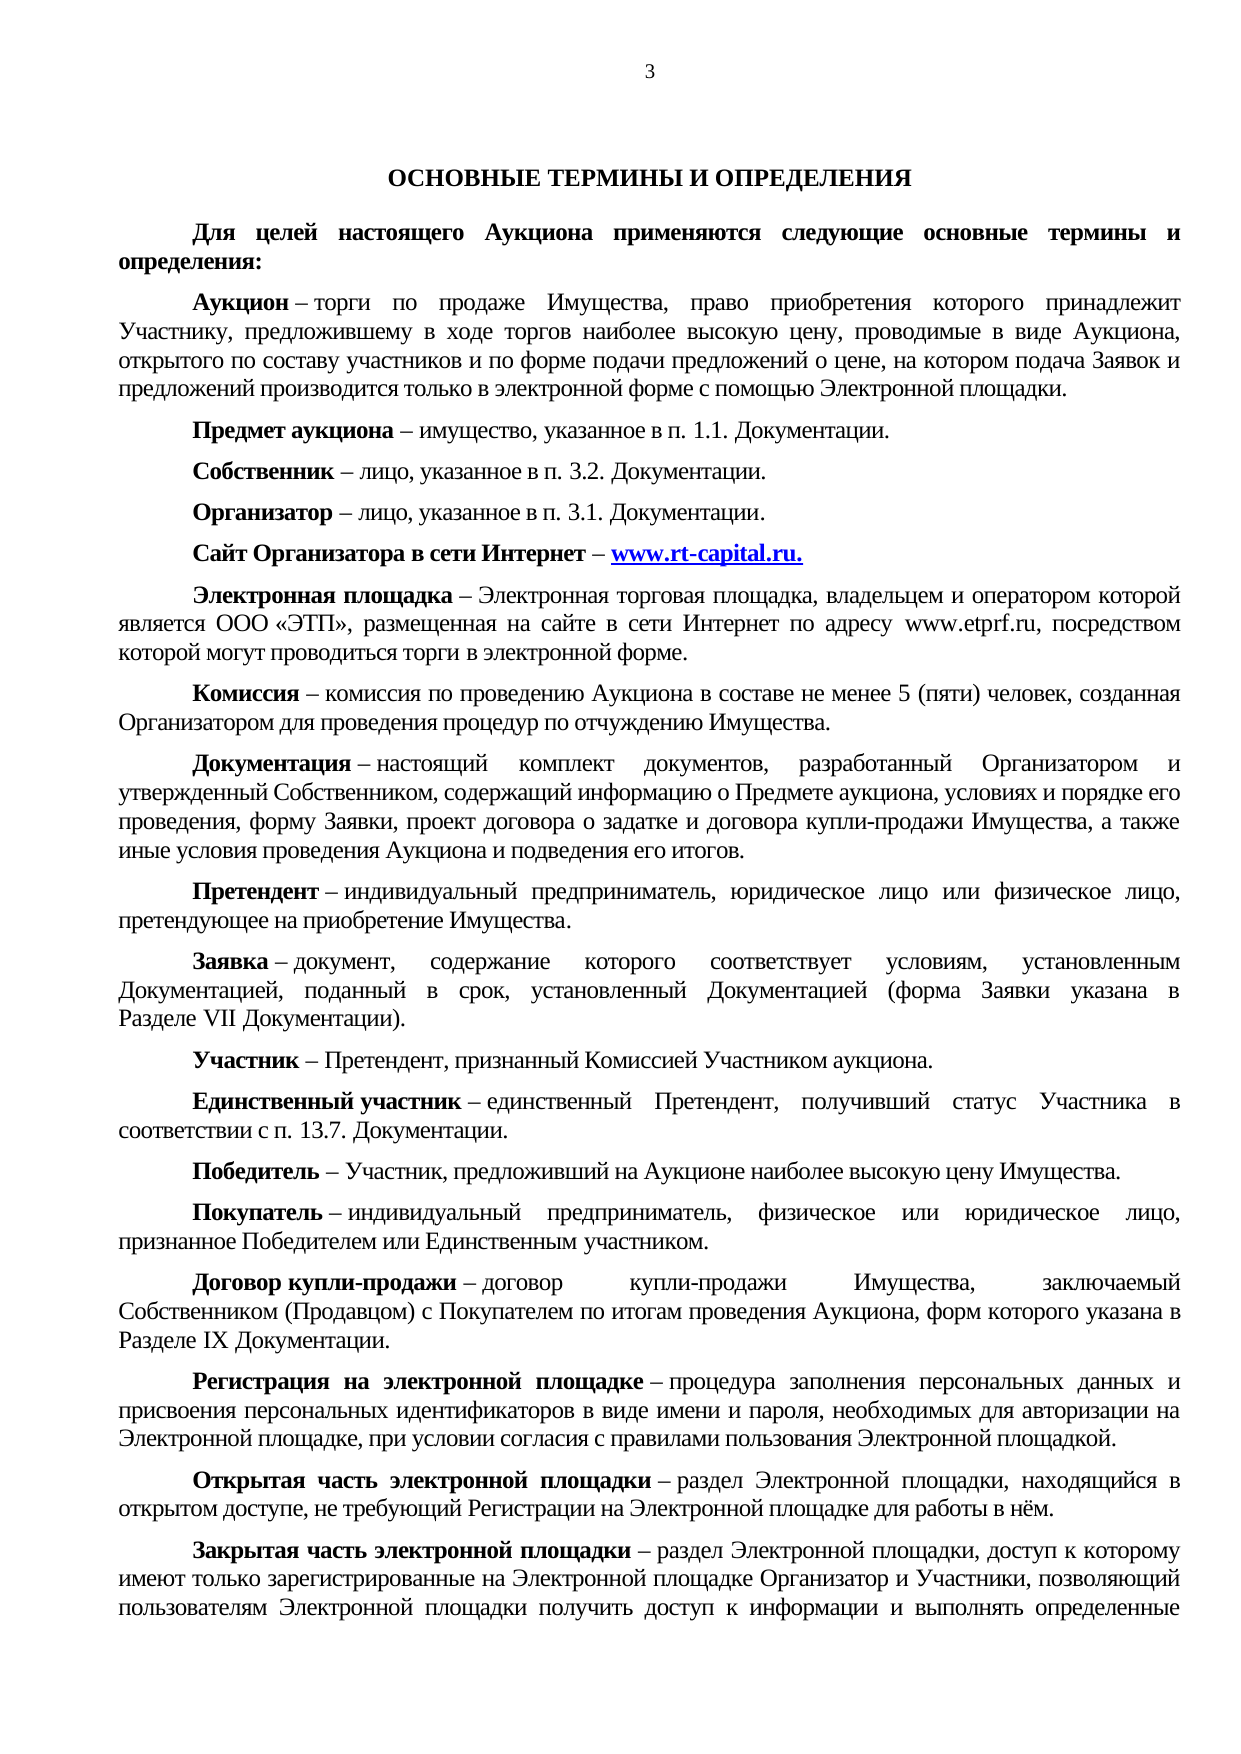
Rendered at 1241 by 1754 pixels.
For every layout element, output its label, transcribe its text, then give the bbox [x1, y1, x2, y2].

text Единственный участник – единственный Претендент, получивший статус Участника в соответствии с п. 13.7. Документации. [118, 1086, 1181, 1143]
text Электронная площадка – Электронная торговая площадка, владельцем и оператором которой является ООО «ЭТП», размещенная на сайте в сети Интернет по адресу www.etprf.ru, посредством которой могут проводиться торги в электронной форме. [118, 580, 1181, 666]
text Регистрация на электронной площадке – процедура заполнения персональных данных и присвоения персональных идентификаторов в виде имени и пароля, необходимых для авторизации на Электронной площадке, при условии согласия с правилами пользования Электронной площадкой. [118, 1366, 1181, 1452]
text Участник – Претендент, признанный Комиссией Участником аукциона. [118, 1045, 1181, 1073]
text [118, 1535, 1181, 1621]
text Для целей настоящего Аукциона применяются следующие основные термины и определения: [118, 217, 1181, 275]
text Комиссия – комиссия по проведению Аукциона в составе не менее 5 (пяти) человек, созданная Организатором для проведения процедур по отчуждению Имущества. [118, 678, 1181, 736]
text Собственник – лицо, указанное в п. 3.2. Документации. [118, 456, 1181, 485]
text Заявка – документ, содержание которого соответствует условиям, установленным Документацией, поданный в срок, установленный Документацией (форма Заявки указана в Разделе VII Документации). [118, 946, 1181, 1032]
text Покупатель – индивидуальный предприниматель, физическое или юридическое лицо, признанное Победителем или Единственным участником. [118, 1197, 1181, 1255]
text Сайт Организатора в сети Интернет – www.rt-capital.ru. [118, 538, 1181, 567]
text Претендент – индивидуальный предприниматель, юридическое лицо или физическое лицо, претендующее на приобретение Имущества. [118, 876, 1181, 933]
text Предмет аукциона – имущество, указанное в п. 1.1. Документации. [118, 415, 1181, 443]
text Договор купли-продажи – договор купли-продажи Имущества, заключаемый Собственником (Продавцом) с Покупателем по итогам проведения Аукциона, форм которого указана в Разделе IX Документации. [118, 1267, 1181, 1353]
text Документация – настоящий комплект документов, разработанный Организатором и утвержденный Собственником, содержащий информацию о Предмете аукциона, условиях и порядке его проведения, форму Заявки, проект договора о задатке и договора купли-продажи Имущества, а также иные условия проведения Аукциона и подведения его итогов. [118, 748, 1181, 863]
text Аукцион – торги по продаже Имущества, право приобретения которого принадлежит Участнику, предложившему в ходе торгов наиболее высокую цену, проводимые в виде Аукциона, открытого по составу участников и по форме подачи предложений о цене, на котором подача Заявок и предложений производится только в электронной форме с помощью Электронной площадки. [118, 287, 1181, 402]
text Открытая часть электронной площадки – раздел Электронной площадки, находящийся в открытом доступе, не требующий Регистрации на Электронной площадке для работы в нём. [118, 1465, 1181, 1522]
text Победитель – Участник, предложивший на Аукционе наиболее высокую цену Имущества. [118, 1156, 1181, 1185]
text ОСНОВНЫЕ ТЕРМИНЫ И ОПРЕДЕЛЕНИЯ [118, 163, 1181, 192]
text Организатор – лицо, указанное в п. 3.1. Документации. [118, 497, 1181, 526]
